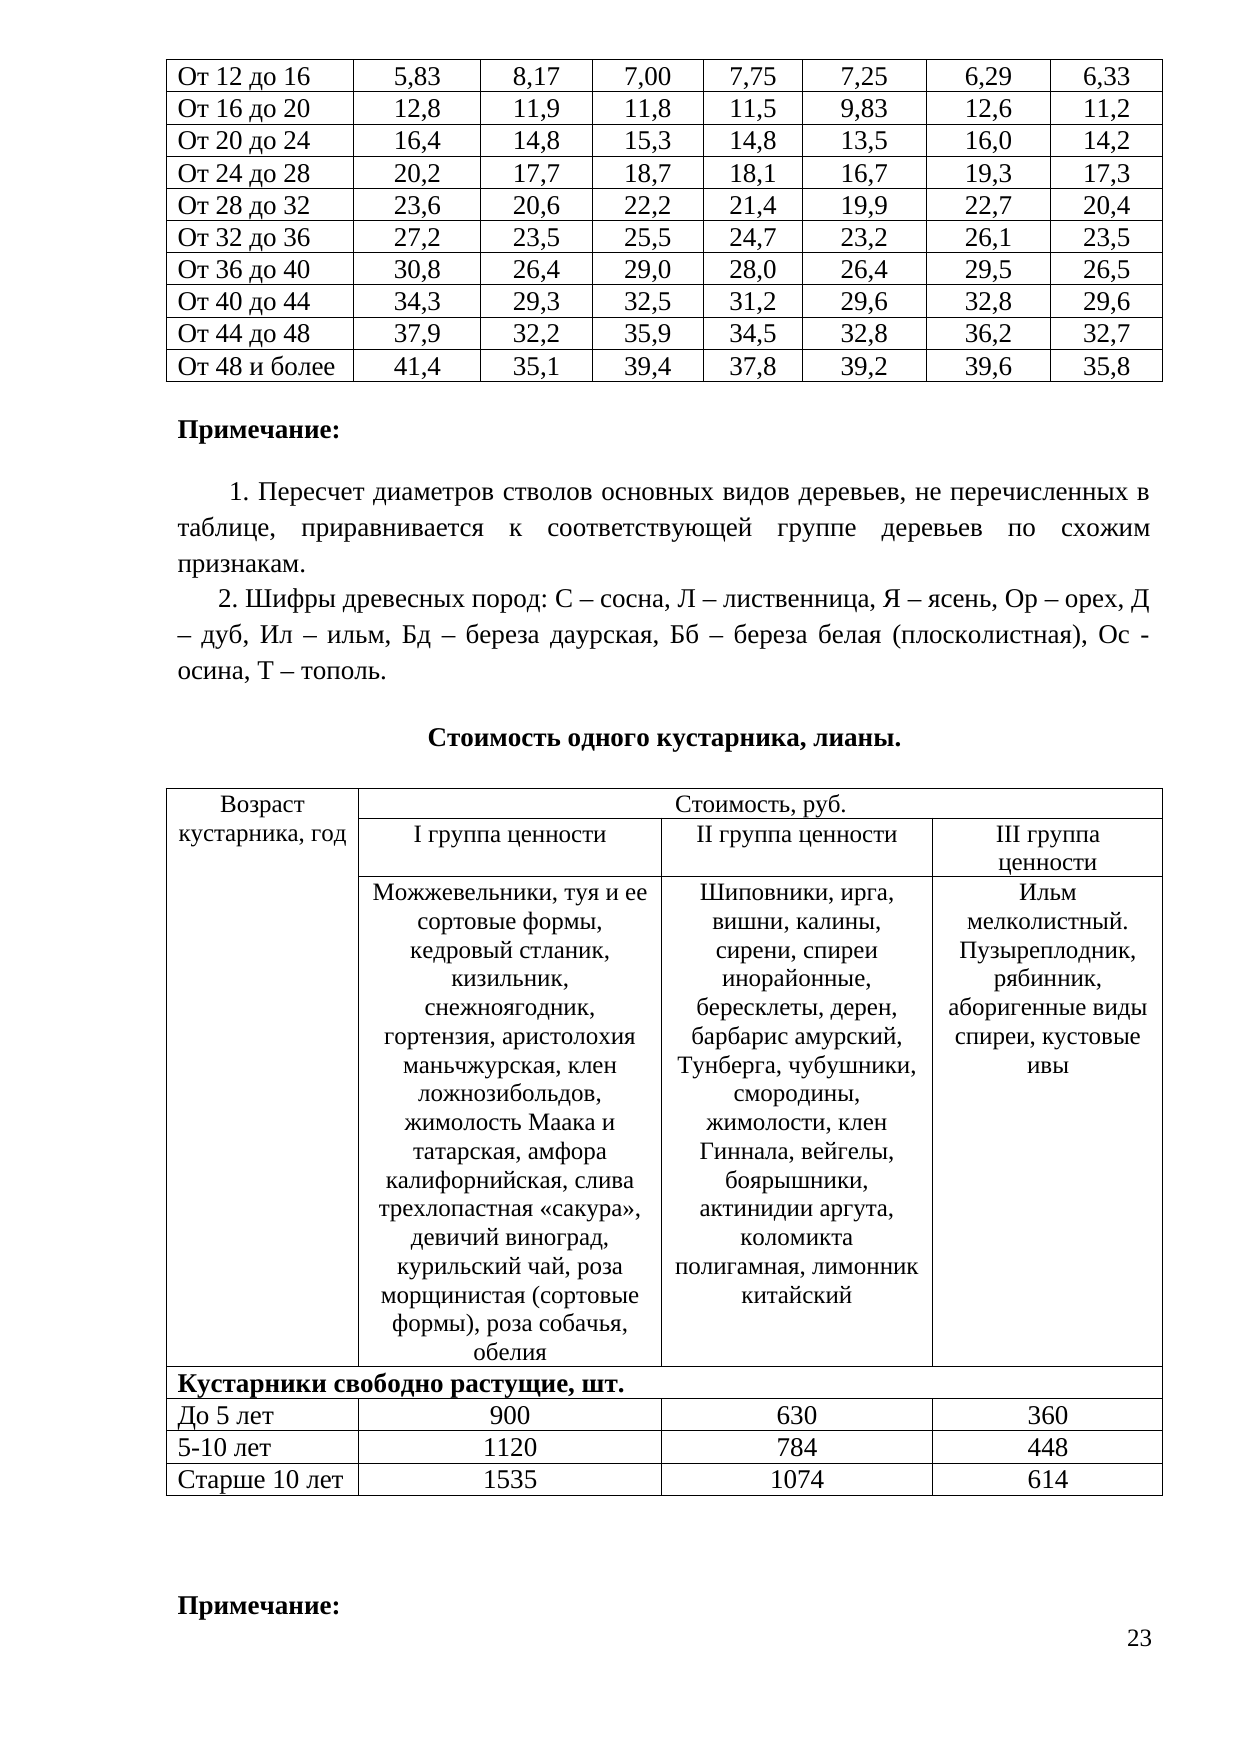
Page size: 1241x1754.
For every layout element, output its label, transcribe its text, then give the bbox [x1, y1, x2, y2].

table_cell 26,5 [1051, 253, 1162, 284]
table_cell 29,0 [593, 253, 703, 284]
table_cell 614 [933, 1464, 1162, 1495]
table_cell 1120 [359, 1431, 661, 1462]
table_cell 15,3 [593, 125, 703, 156]
table_cell 41,4 [354, 350, 480, 381]
table_cell 34,5 [704, 318, 802, 349]
table_cell Старше 10 лет [167, 1464, 358, 1495]
table_cell 32,8 [927, 285, 1050, 317]
table_cell 630 [662, 1399, 932, 1430]
table_cell 22,7 [927, 189, 1050, 220]
table_cell 19,3 [927, 157, 1050, 188]
table_cell 14,8 [704, 125, 802, 156]
table_cell II группа ценности [662, 819, 932, 876]
table_cell 7,25 [803, 60, 926, 91]
table_cell 6,33 [1051, 60, 1162, 91]
table_cell 18,7 [593, 157, 703, 188]
table_cell 1535 [359, 1464, 661, 1495]
table_cell Кустарники свободно растущие, шт. [167, 1367, 1162, 1398]
table_cell От 20 до 24 [167, 125, 353, 156]
table_header Возраст кустарника, год [167, 789, 358, 1366]
table_cell 39,2 [803, 350, 926, 381]
table_cell 26,4 [803, 253, 926, 284]
table_cell От 32 до 36 [167, 221, 353, 252]
table_cell Можжевельники, туя и ее сортовые формы, кедровый стланик, кизильник, снежноягодник, гортензия, аристолохия маньчжурская, клен ложнозибольдов, жимолость Маака и татарская, амфора калифорнийская, слива трехлопастная «сакура», девичий виноград, курильский чай, роза морщинистая (сортовые формы), роза собачья, обелия [359, 877, 661, 1366]
table_cell Шиповники, ирга, вишни, калины, сирени, спиреи инорайонные, бересклеты, дерен, барбарис амурский, Тунберга, чубушники, смородины, жимолости, клен Гиннала, вейгелы, боярышники, актинидии аргута, коломикта полигамная, лимонник китайский [662, 877, 932, 1366]
table_cell 23,2 [803, 221, 926, 252]
table_cell 35,1 [481, 350, 592, 381]
table_cell 5,83 [354, 60, 480, 91]
table_cell 12,8 [354, 92, 480, 123]
table_cell 7,75 [704, 60, 802, 91]
table_cell 16,4 [354, 125, 480, 156]
text Примечание: [177, 1589, 1152, 1620]
table_cell 30,8 [354, 253, 480, 284]
table_cell 32,8 [803, 318, 926, 349]
table_cell 29,6 [1051, 285, 1162, 317]
table_cell От 44 до 48 [167, 318, 353, 349]
table_cell 26,1 [927, 221, 1050, 252]
table_cell 16,0 [927, 125, 1050, 156]
table_cell 25,5 [593, 221, 703, 252]
table_cell 39,4 [593, 350, 703, 381]
table_cell От 28 до 32 [167, 189, 353, 220]
table_cell 32,7 [1051, 318, 1162, 349]
table_cell 360 [933, 1399, 1162, 1430]
table_cell 36,2 [927, 318, 1050, 349]
table_cell 8,17 [481, 60, 592, 91]
table_cell 20,6 [481, 189, 592, 220]
table_cell От 24 до 28 [167, 157, 353, 188]
text 1. Пересчет диаметров стволов основных видов деревьев, не перечисленных в таблице, приравнивается к соответствующей группе деревьев по схожим признакам. [177, 475, 1152, 578]
table_cell 29,5 [927, 253, 1050, 284]
table_cell 5-10 лет [167, 1431, 358, 1462]
table_cell 28,0 [704, 253, 802, 284]
table_cell 11,9 [481, 92, 592, 123]
table_cell 12,6 [927, 92, 1050, 123]
table_cell 22,2 [593, 189, 703, 220]
text Стоимость одного кустарника, лианы. [177, 721, 1152, 752]
table_cell 1074 [662, 1464, 932, 1495]
table_cell 16,7 [803, 157, 926, 188]
table_cell 27,2 [354, 221, 480, 252]
table_cell 24,7 [704, 221, 802, 252]
table_cell От 16 до 20 [167, 92, 353, 123]
table_cell От 40 до 44 [167, 285, 353, 317]
table_cell I группа ценности [359, 819, 661, 876]
table_cell 32,2 [481, 318, 592, 349]
text Примечание: [177, 413, 1152, 444]
table_cell 35,8 [1051, 350, 1162, 381]
table_cell 784 [662, 1431, 932, 1462]
table_header Стоимость, руб. [359, 789, 1162, 818]
table_cell 20,4 [1051, 189, 1162, 220]
table_cell 18,1 [704, 157, 802, 188]
table_cell 39,6 [927, 350, 1050, 381]
table_cell 37,9 [354, 318, 480, 349]
table_cell 29,6 [803, 285, 926, 317]
table_cell 19,9 [803, 189, 926, 220]
table_cell 11,8 [593, 92, 703, 123]
table_cell 17,3 [1051, 157, 1162, 188]
table_cell 900 [359, 1399, 661, 1430]
table_cell 37,8 [704, 350, 802, 381]
table_cell 9,83 [803, 92, 926, 123]
table_cell 13,5 [803, 125, 926, 156]
text 2. Шифры древесных пород: С – сосна, Л – лиственница, Я – ясень, Ор – орех, Д – дуб, Ил – ильм, Бд – береза даурская, Бб – береза белая (плосколистная), Ос - осина, Т – тополь. [177, 583, 1152, 685]
table_cell 29,3 [481, 285, 592, 317]
table_cell До 5 лет [167, 1399, 358, 1430]
table_cell 14,2 [1051, 125, 1162, 156]
table_cell 23,5 [481, 221, 592, 252]
table_cell От 12 до 16 [167, 60, 353, 91]
table_cell 7,00 [593, 60, 703, 91]
table_cell 448 [933, 1431, 1162, 1462]
table_cell 6,29 [927, 60, 1050, 91]
table_cell 35,9 [593, 318, 703, 349]
table_cell 32,5 [593, 285, 703, 317]
table_cell 14,8 [481, 125, 592, 156]
table_cell 31,2 [704, 285, 802, 317]
table_cell От 48 и более [167, 350, 353, 381]
table_cell 17,7 [481, 157, 592, 188]
table_cell От 36 до 40 [167, 253, 353, 284]
table_cell 34,3 [354, 285, 480, 317]
table_cell 23,5 [1051, 221, 1162, 252]
table_cell 20,2 [354, 157, 480, 188]
table_cell 23,6 [354, 189, 480, 220]
table_cell 11,5 [704, 92, 802, 123]
table_cell 21,4 [704, 189, 802, 220]
table_cell III группа ценности [933, 819, 1162, 876]
table_cell 26,4 [481, 253, 592, 284]
table_cell Ильм мелколистный. Пузыреплодник, рябинник, аборигенные виды спиреи, кустовые ивы [933, 877, 1162, 1366]
table_cell 11,2 [1051, 92, 1162, 123]
